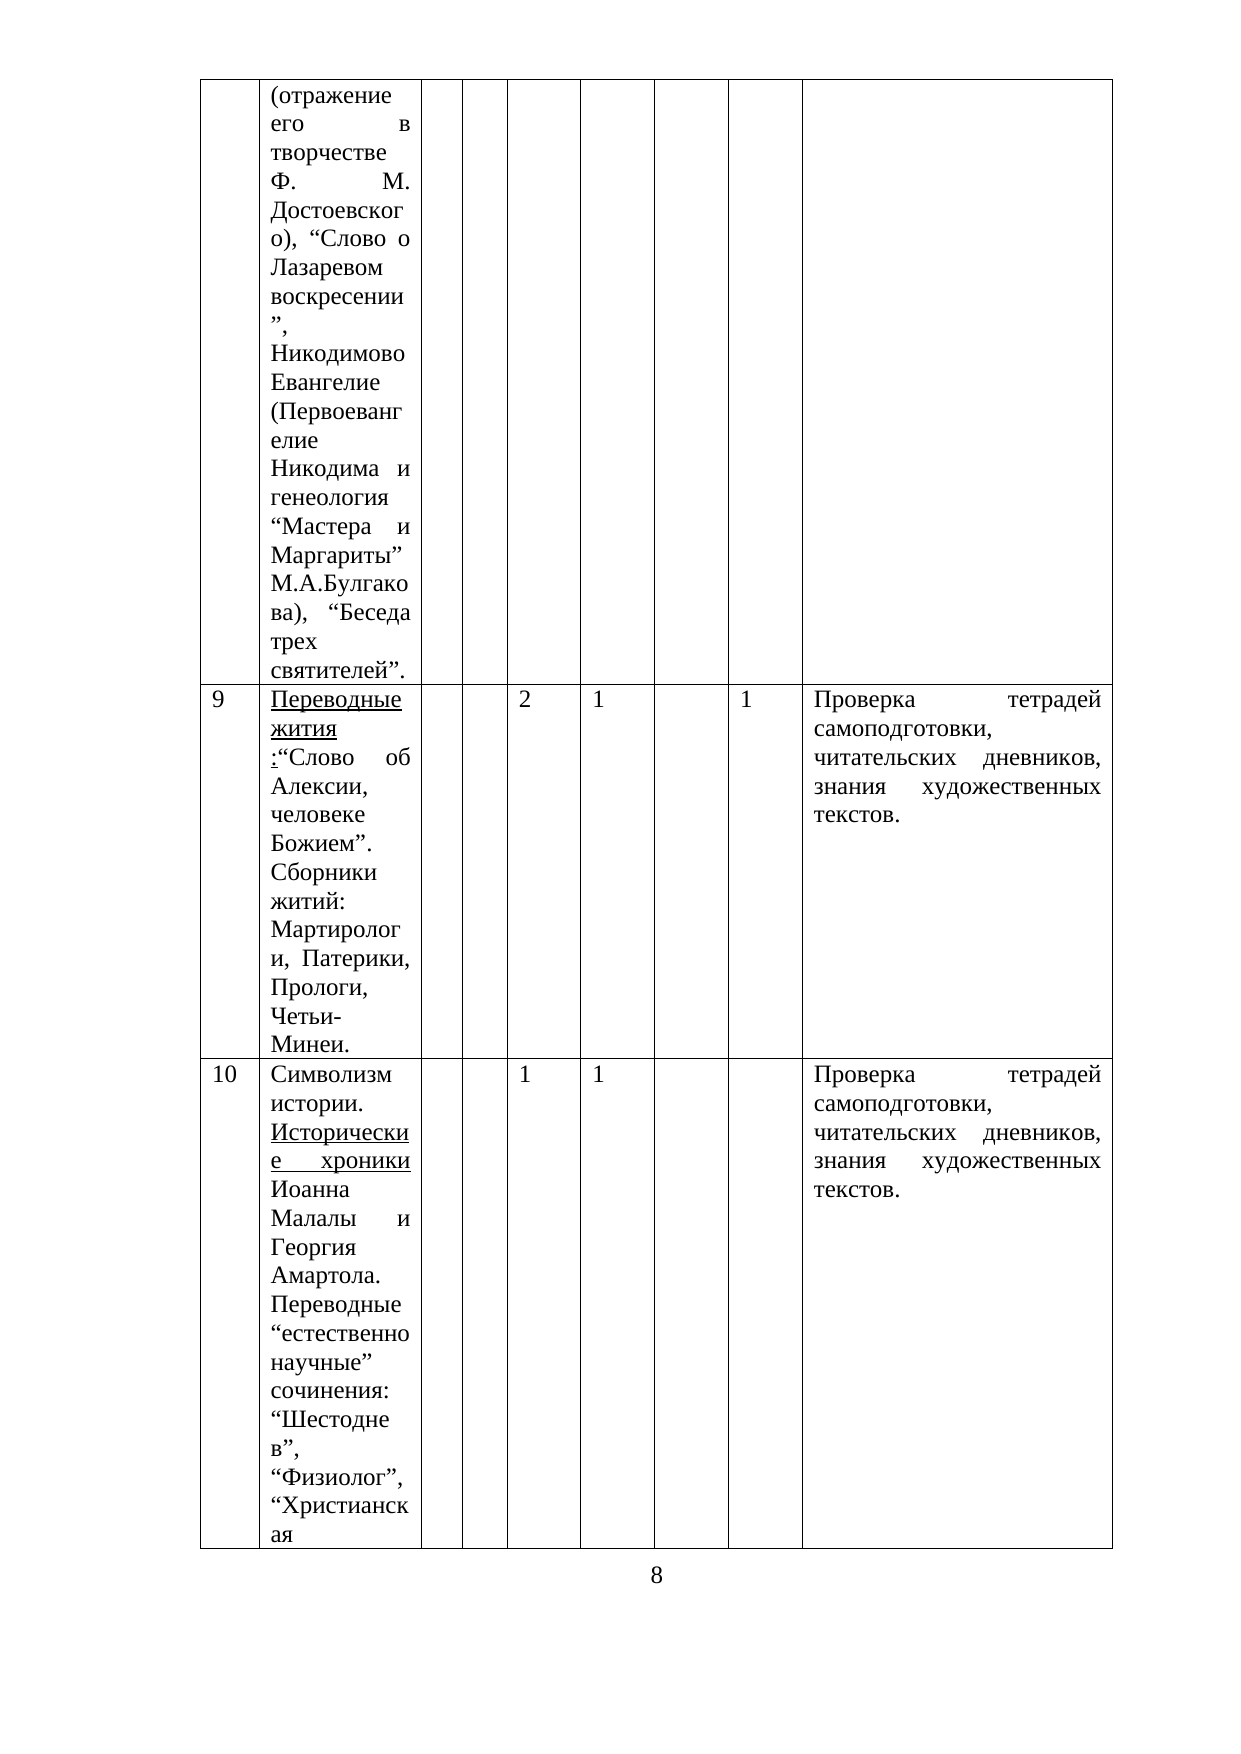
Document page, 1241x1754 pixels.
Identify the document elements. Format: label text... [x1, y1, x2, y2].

table_cell [655, 1059, 728, 1548]
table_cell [803, 1059, 1112, 1548]
table_cell 2 [508, 685, 580, 1058]
table_cell Проверка тетрадей самоподготовки, читательских дневников, знания художественных текстов. [803, 685, 1112, 1058]
table_cell 10 [201, 1059, 259, 1548]
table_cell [260, 80, 421, 683]
table_cell [422, 1059, 462, 1548]
table_cell [422, 80, 462, 683]
table_cell 1 [581, 685, 654, 1058]
table_cell [655, 685, 728, 1058]
table_cell Переводные жития:“Слово об Алексии, человеке Божием”. Сборники житий: Мартирологи, Патерики, Прологи, Четьи-Минеи. [260, 685, 421, 1058]
table_cell [655, 80, 728, 683]
table_cell 1 [729, 685, 802, 1058]
table_cell 1 [508, 80, 580, 683]
table_cell 1 [508, 1059, 580, 1548]
table_cell [463, 80, 507, 683]
table_cell [463, 1059, 507, 1548]
table_cell 9 [201, 685, 259, 1058]
table_cell [422, 685, 462, 1058]
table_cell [803, 80, 1112, 683]
table_cell 1 [581, 80, 654, 683]
table_cell 1 [581, 1059, 654, 1548]
table_cell 8 [201, 80, 259, 683]
table_cell [729, 1059, 802, 1548]
table_cell [729, 80, 802, 683]
table_cell [463, 685, 507, 1058]
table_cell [260, 1059, 421, 1548]
